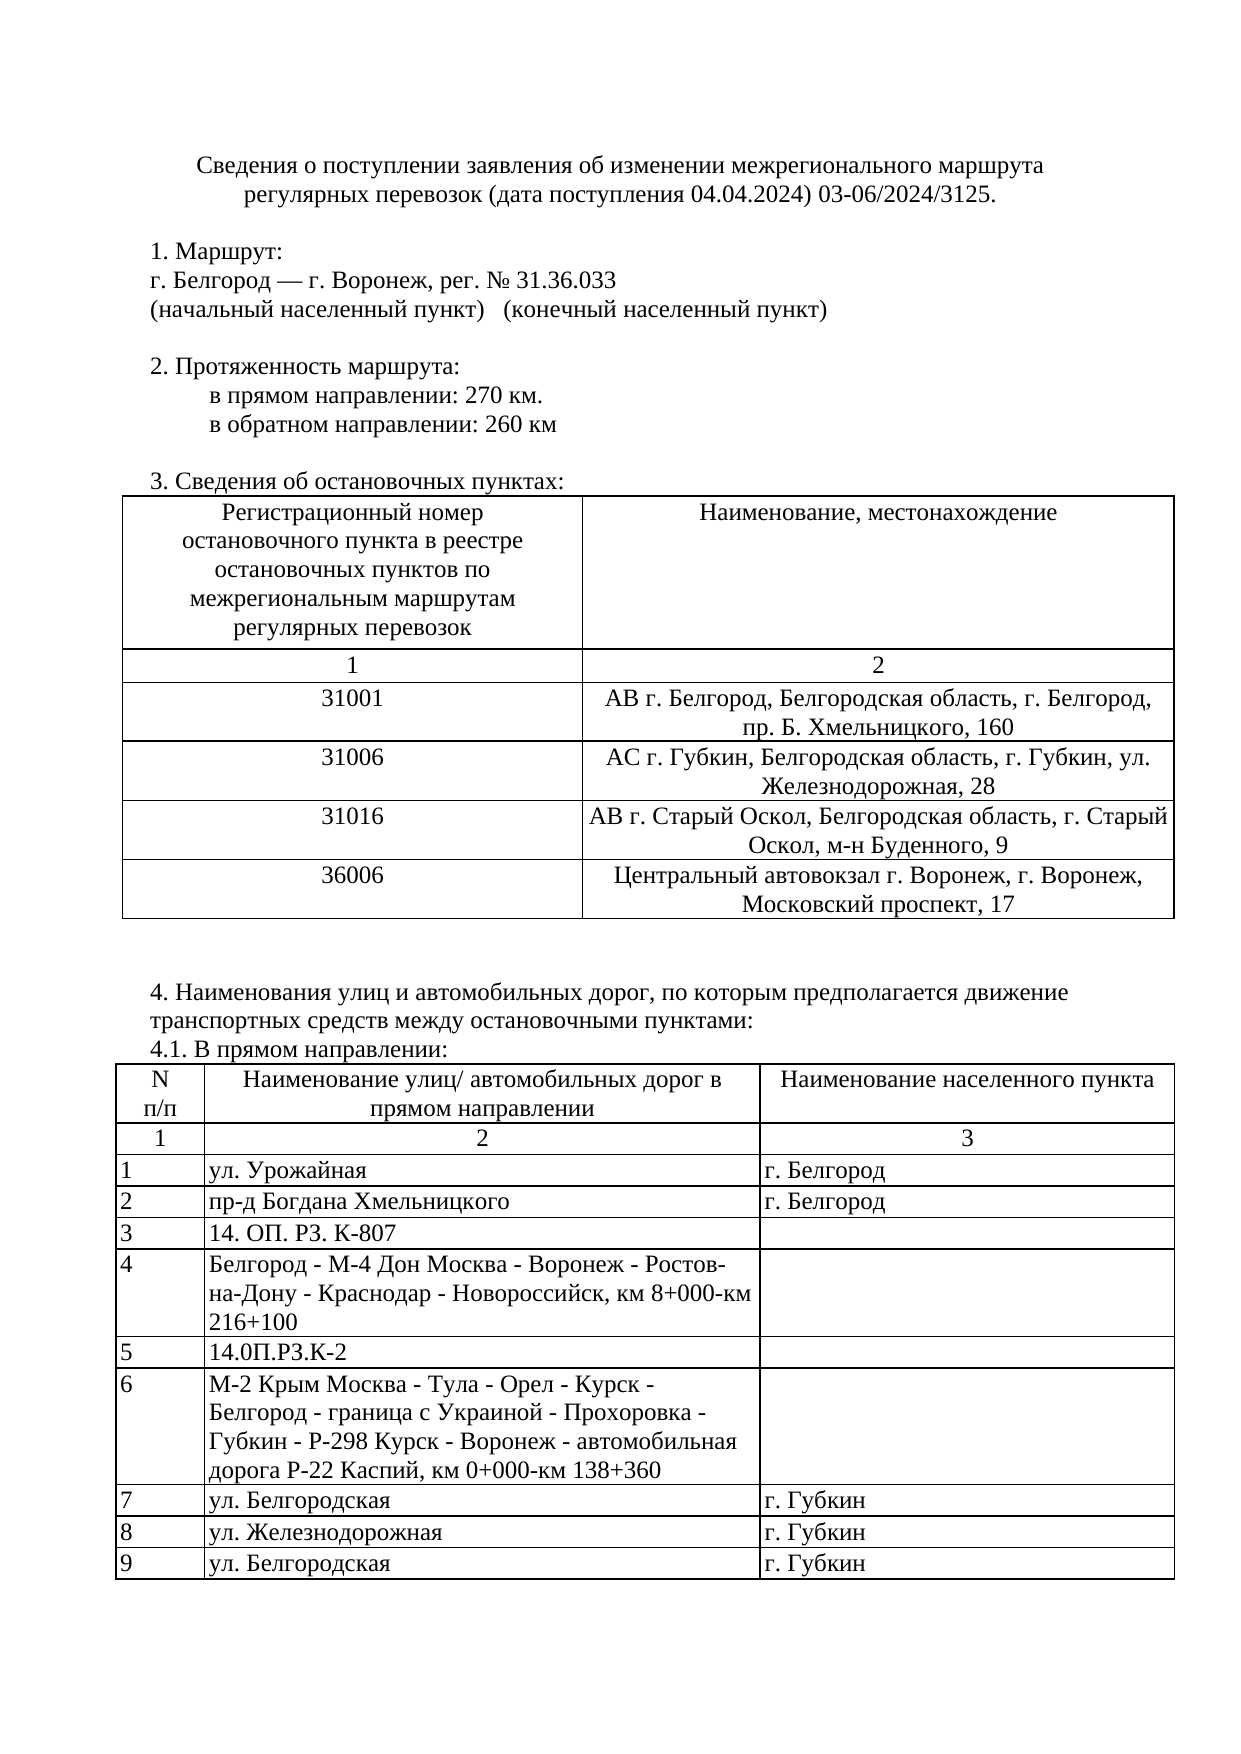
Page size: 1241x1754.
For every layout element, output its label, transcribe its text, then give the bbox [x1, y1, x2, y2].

table_header N п/п [117, 1065, 204, 1122]
table_cell Белгород - М-4 Дон Москва - Воронеж - Ростов-на-Дону - Краснодар - Новороссийск, км 8+000-км 216+100 [205, 1250, 759, 1336]
table_cell Центральный автовокзал г. Воронеж, г. Воронеж, Московский проспект, 17 [583, 860, 1173, 918]
table_cell 14.0П.РЗ.К-2 [205, 1337, 759, 1367]
table_cell г. Губкин [761, 1548, 1174, 1578]
table_cell 2 [583, 650, 1173, 681]
table_cell 3 [761, 1124, 1174, 1153]
text 3. Сведения об остановочных пунктах: [150, 466, 1090, 495]
table_header Наименование улиц/ автомобильных дорог в прямом направлении [205, 1065, 759, 1122]
table_cell 9 [117, 1548, 204, 1578]
table_cell [761, 1369, 1174, 1484]
text Сведения о поступлении заявления об изменении межрегионального маршрута регулярных перевозок (дата поступления 04.04.2024) 03-06/2024/3125. [150, 150, 1090, 207]
table_cell [761, 1250, 1174, 1336]
table_cell 31006 [123, 742, 582, 799]
text в обратном направлении: 260 км [150, 409, 1090, 437]
text 4. Наименования улиц и автомобильных дорог, по которым предполагается движение транспортных средств между остановочными пунктами: [150, 977, 1090, 1034]
table_cell ул. Белгородская [205, 1548, 759, 1578]
table_cell 3 [117, 1218, 204, 1248]
text в прямом направлении: 270 км. [150, 380, 1090, 409]
table_cell ул. Белгородская [205, 1485, 759, 1515]
table_cell 5 [117, 1337, 204, 1367]
text 4.1. В прямом направлении: [150, 1034, 1090, 1063]
table_cell 1 [123, 650, 582, 681]
table_cell 31001 [123, 683, 582, 740]
table_cell АВ г. Белгород, Белгородская область, г. Белгород, пр. Б. Хмельницкого, 160 [583, 683, 1173, 740]
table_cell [205, 1369, 759, 1484]
table_cell г. Губкин [761, 1517, 1174, 1547]
table_header Регистрационный номер остановочного пункта в реестре остановочных пунктов по межрегиональным маршрутам регулярных перевозок [123, 497, 582, 648]
table_cell [761, 1337, 1174, 1367]
table_cell 2 [205, 1124, 759, 1153]
text г. Белгород — г. Воронеж, рег. № 31.36.033 [150, 265, 1090, 294]
table_cell 31016 [123, 801, 582, 858]
table_cell г. Белгород [761, 1187, 1174, 1216]
text (начальный населенный пункт) (конечный населенный пункт) [150, 294, 1090, 322]
text 1. Маршрут: [150, 236, 1090, 265]
table_cell 1 [117, 1124, 204, 1153]
table_cell пр-д Богдана Хмельницкого [205, 1187, 759, 1216]
table_cell 7 [117, 1485, 204, 1515]
table_cell 2 [117, 1187, 204, 1216]
table_cell 4 [117, 1250, 204, 1336]
table_header Наименование, местонахождение [583, 497, 1173, 648]
table_cell 8 [117, 1517, 204, 1547]
text 2. Протяженность маршрута: [150, 351, 1090, 380]
table_cell 6 [117, 1369, 204, 1484]
table_cell г. Губкин [761, 1485, 1174, 1515]
table_cell АС г. Губкин, Белгородская область, г. Губкин, ул. Железнодорожная, 28 [583, 742, 1173, 799]
table_cell 14. ОП. РЗ. К-807 [205, 1218, 759, 1248]
table_cell АВ г. Старый Оскол, Белгородская область, г. Старый Оскол, м-н Буденного, 9 [583, 801, 1173, 858]
table_cell г. Белгород [761, 1155, 1174, 1185]
table_header Наименование населенного пункта [761, 1065, 1174, 1122]
table_cell 1 [117, 1155, 204, 1185]
table_cell 36006 [123, 860, 582, 918]
table_cell [761, 1218, 1174, 1248]
table_cell ул. Железнодорожная [205, 1517, 759, 1547]
table_cell ул. Урожайная [205, 1155, 759, 1185]
